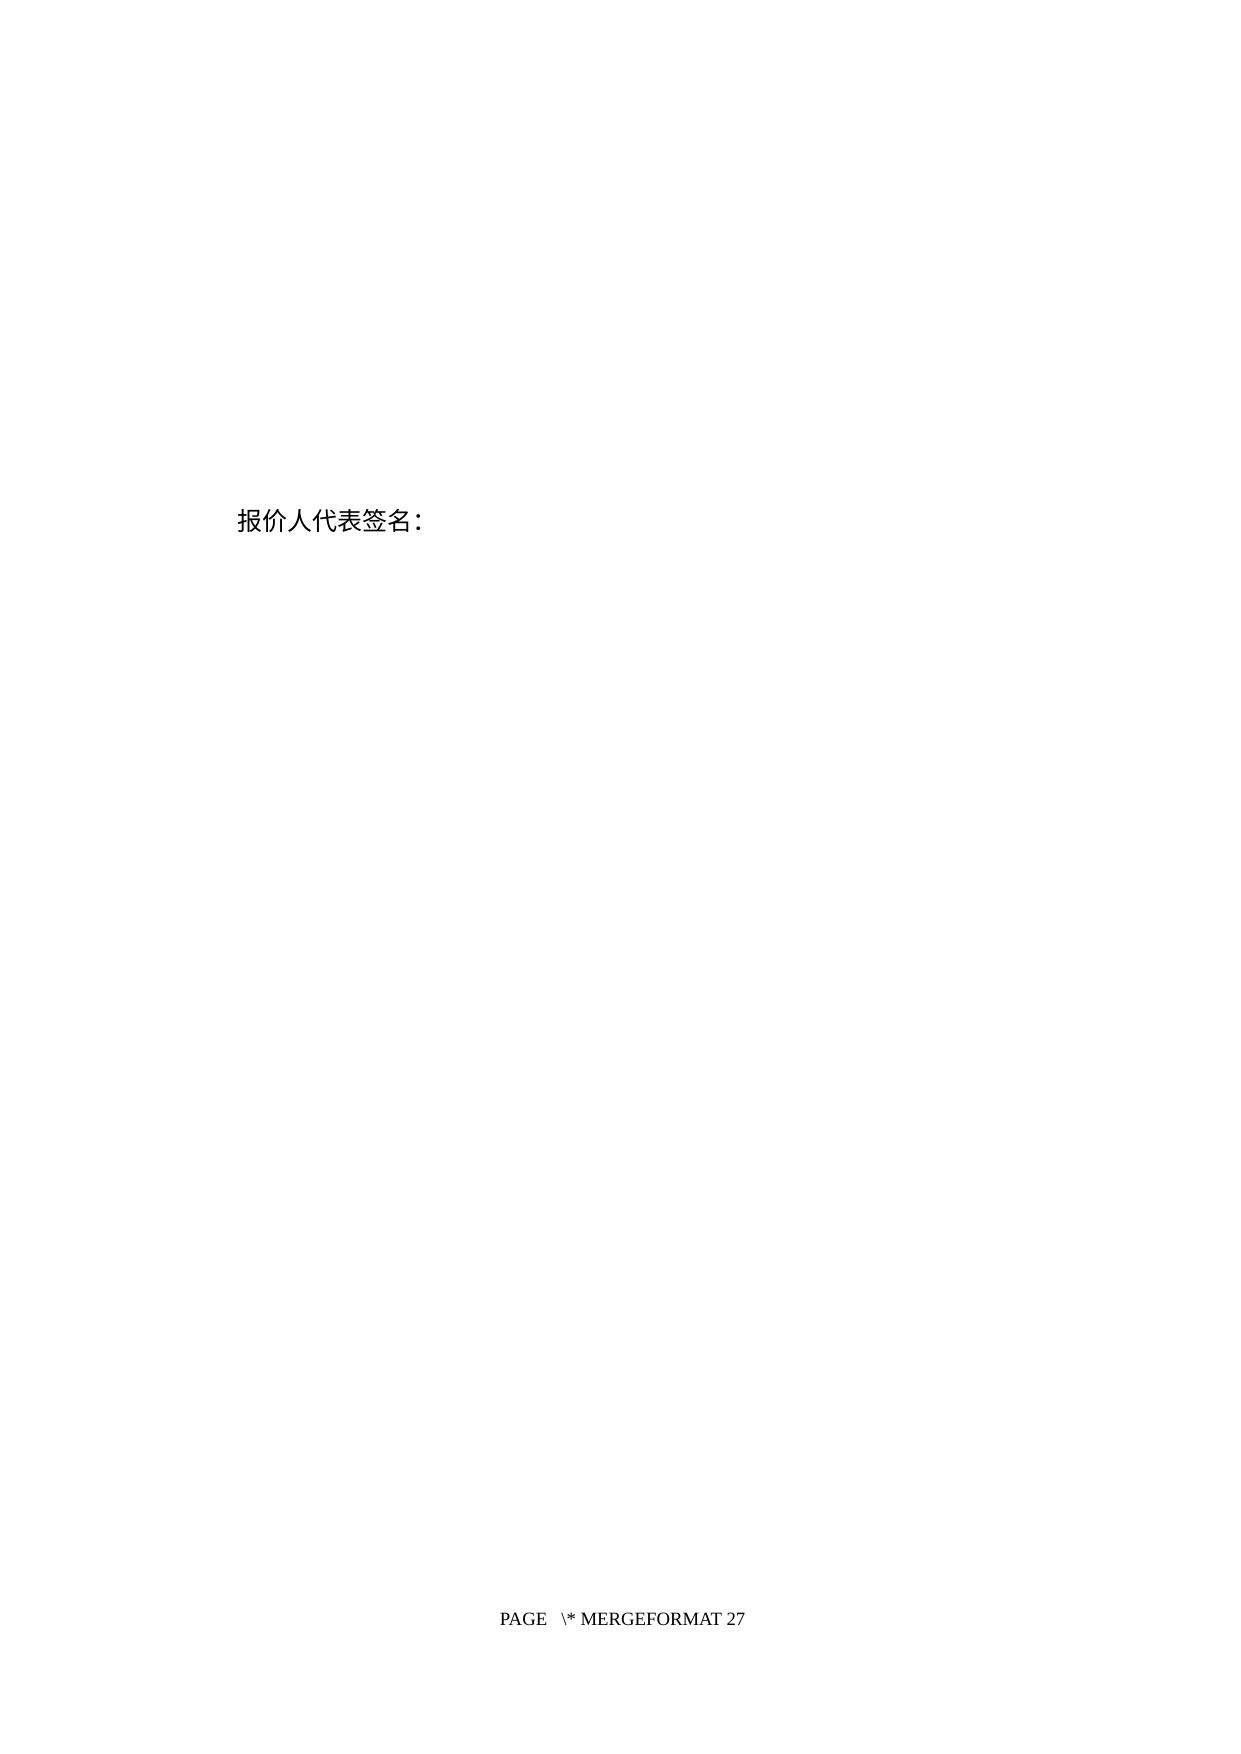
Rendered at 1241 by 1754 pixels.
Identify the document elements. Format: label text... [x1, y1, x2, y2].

text 报价人代表签名： [187, 487, 1053, 552]
